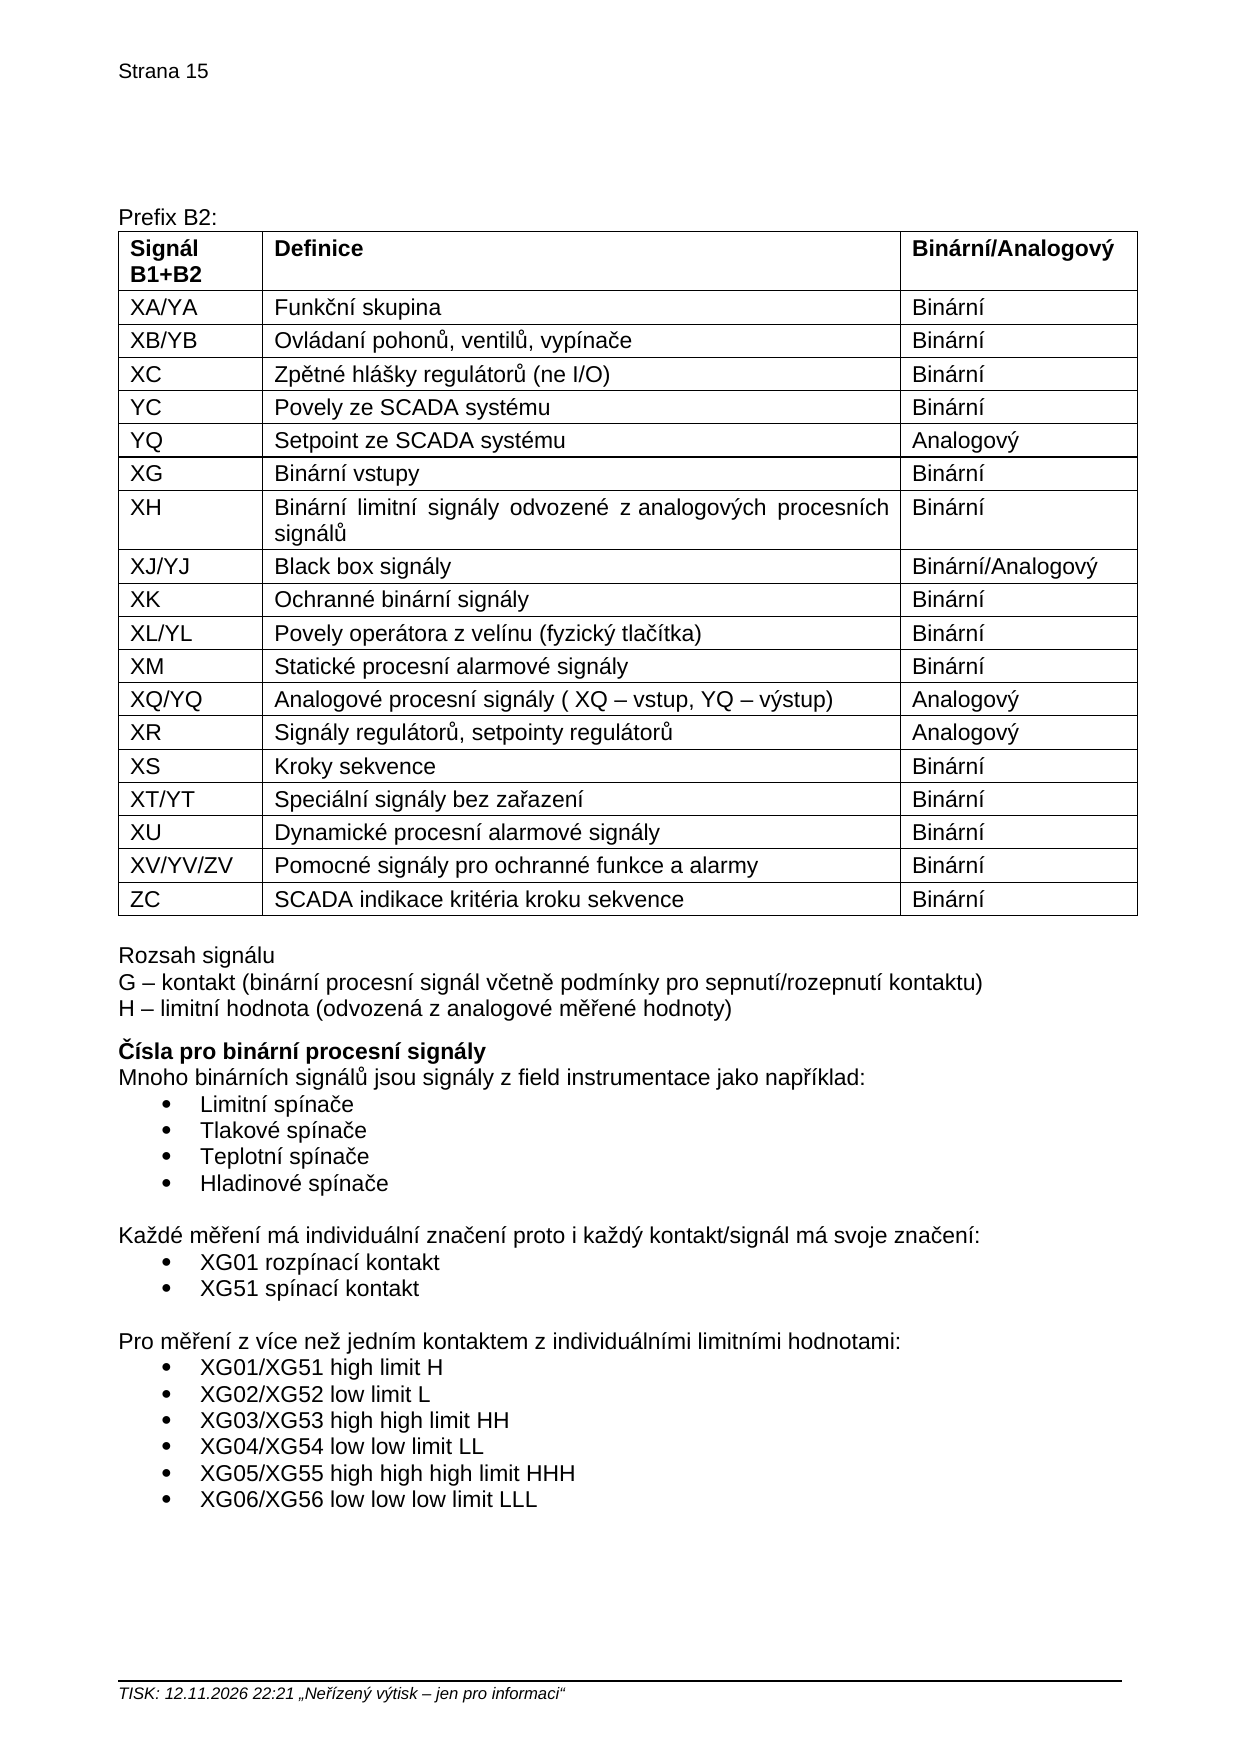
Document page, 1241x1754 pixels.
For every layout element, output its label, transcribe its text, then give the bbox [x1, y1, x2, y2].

table_cell Binární [901, 291, 1137, 323]
table_cell Binární [901, 750, 1137, 782]
table_cell Kroky sekvence [263, 750, 900, 782]
text Tlakové spínače [162, 1117, 1122, 1143]
table_cell XC [119, 358, 262, 390]
table_cell XQ/YQ [119, 683, 262, 715]
table_cell Binární [901, 617, 1137, 649]
text Teplotní spínače [162, 1143, 1122, 1170]
table_cell Binární [901, 491, 1137, 549]
table_cell Binární [901, 458, 1137, 490]
text XG05/XG55 high high high limit HHH [162, 1459, 1122, 1486]
table_cell Speciální signály bez zařazení [263, 783, 900, 815]
table_cell Binární [901, 325, 1137, 357]
table_cell XT/YT [119, 783, 262, 815]
table_cell Signály regulátorů, setpointy regulátorů [263, 716, 900, 749]
table_cell Ochranné binární signály [263, 584, 900, 616]
text XG03/XG53 high high limit HH [162, 1407, 1122, 1433]
table_cell XU [119, 816, 262, 848]
table_cell Analogový [901, 716, 1137, 749]
text Rozsah signálu [118, 942, 1122, 968]
table_cell Setpoint ze SCADA systému [263, 424, 900, 456]
table_cell Analogový [901, 683, 1137, 715]
table_cell Povely ze SCADA systému [263, 391, 900, 423]
table_cell Binární [901, 358, 1137, 390]
table_cell XH [119, 491, 262, 549]
table_cell Pomocné signály pro ochranné funkce a alarmy [263, 849, 900, 882]
text Pro měření z více než jedním kontaktem z individuálními limitními hodnotami: [118, 1328, 1122, 1354]
table_cell XS [119, 750, 262, 782]
text Každé měření má individuální značení proto i každý kontakt/signál má svoje značení: [118, 1222, 1122, 1249]
text XG01/XG51 high limit H [162, 1354, 1122, 1381]
table_cell XJ/YJ [119, 550, 262, 582]
table_cell Analogový [901, 424, 1137, 456]
text H – limitní hodnota (odvozená z analogové měřené hodnoty) [118, 995, 1122, 1021]
table_cell Binární limitní signály odvozené z analogových procesních signálů [263, 491, 900, 549]
table_cell XM [119, 650, 262, 682]
table_cell XL/YL [119, 617, 262, 649]
text XG01 rozpínací kontakt [162, 1249, 1122, 1275]
table_cell XV/YV/ZV [119, 849, 262, 882]
table_cell Binární [901, 584, 1137, 616]
table_cell Binární/Analogový [901, 550, 1137, 582]
table_cell XA/YA [119, 291, 262, 323]
table_cell XK [119, 584, 262, 616]
table_cell Binární [901, 650, 1137, 682]
table_cell SCADA indikace kritéria kroku sekvence [263, 883, 900, 915]
table_cell Statické procesní alarmové signály [263, 650, 900, 682]
text G – kontakt (binární procesní signál včetně podmínky pro sepnutí/rozepnutí kontaktu) [118, 968, 1122, 995]
table_cell Dynamické procesní alarmové signály [263, 816, 900, 848]
table_cell Binární [901, 391, 1137, 423]
table_cell XG [119, 458, 262, 490]
text Hladinové spínače [162, 1170, 1122, 1196]
table_cell YQ [119, 424, 262, 456]
text XG51 spínací kontakt [162, 1275, 1122, 1301]
table_cell Funkční skupina [263, 291, 900, 323]
table_cell ZC [119, 883, 262, 915]
table_cell XB/YB [119, 325, 262, 357]
text XG02/XG52 low limit L [162, 1381, 1122, 1407]
table_cell Binární [901, 883, 1137, 915]
text XG04/XG54 low low limit LL [162, 1433, 1122, 1459]
table_cell Binární [901, 849, 1137, 882]
table_cell YC [119, 391, 262, 423]
text XG06/XG56 low low low limit LLL [162, 1486, 1122, 1512]
table_cell Zpětné hlášky regulátorů (ne I/O) [263, 358, 900, 390]
table_cell Ovládaní pohonů, ventilů, vypínače [263, 325, 900, 357]
table_header Signál B1+B2 [119, 232, 262, 290]
table_cell XR [119, 716, 262, 749]
table_cell Binární [901, 783, 1137, 815]
text Prefix B2: [118, 204, 1122, 231]
table_cell Binární vstupy [263, 458, 900, 490]
text Mnoho binárních signálů jsou signály z field instrumentace jako například: [118, 1064, 1122, 1091]
table_cell Black box signály [263, 550, 900, 582]
table_header Binární/Analogový [901, 232, 1137, 290]
table_header Definice [263, 232, 900, 290]
text Limitní spínače [162, 1091, 1122, 1117]
table_cell Binární [901, 816, 1137, 848]
table_cell Analogové procesní signály ( XQ – vstup, YQ – výstup) [263, 683, 900, 715]
text Čísla pro binární procesní signály [118, 1038, 1122, 1064]
table_cell Povely operátora z velínu (fyzický tlačítka) [263, 617, 900, 649]
